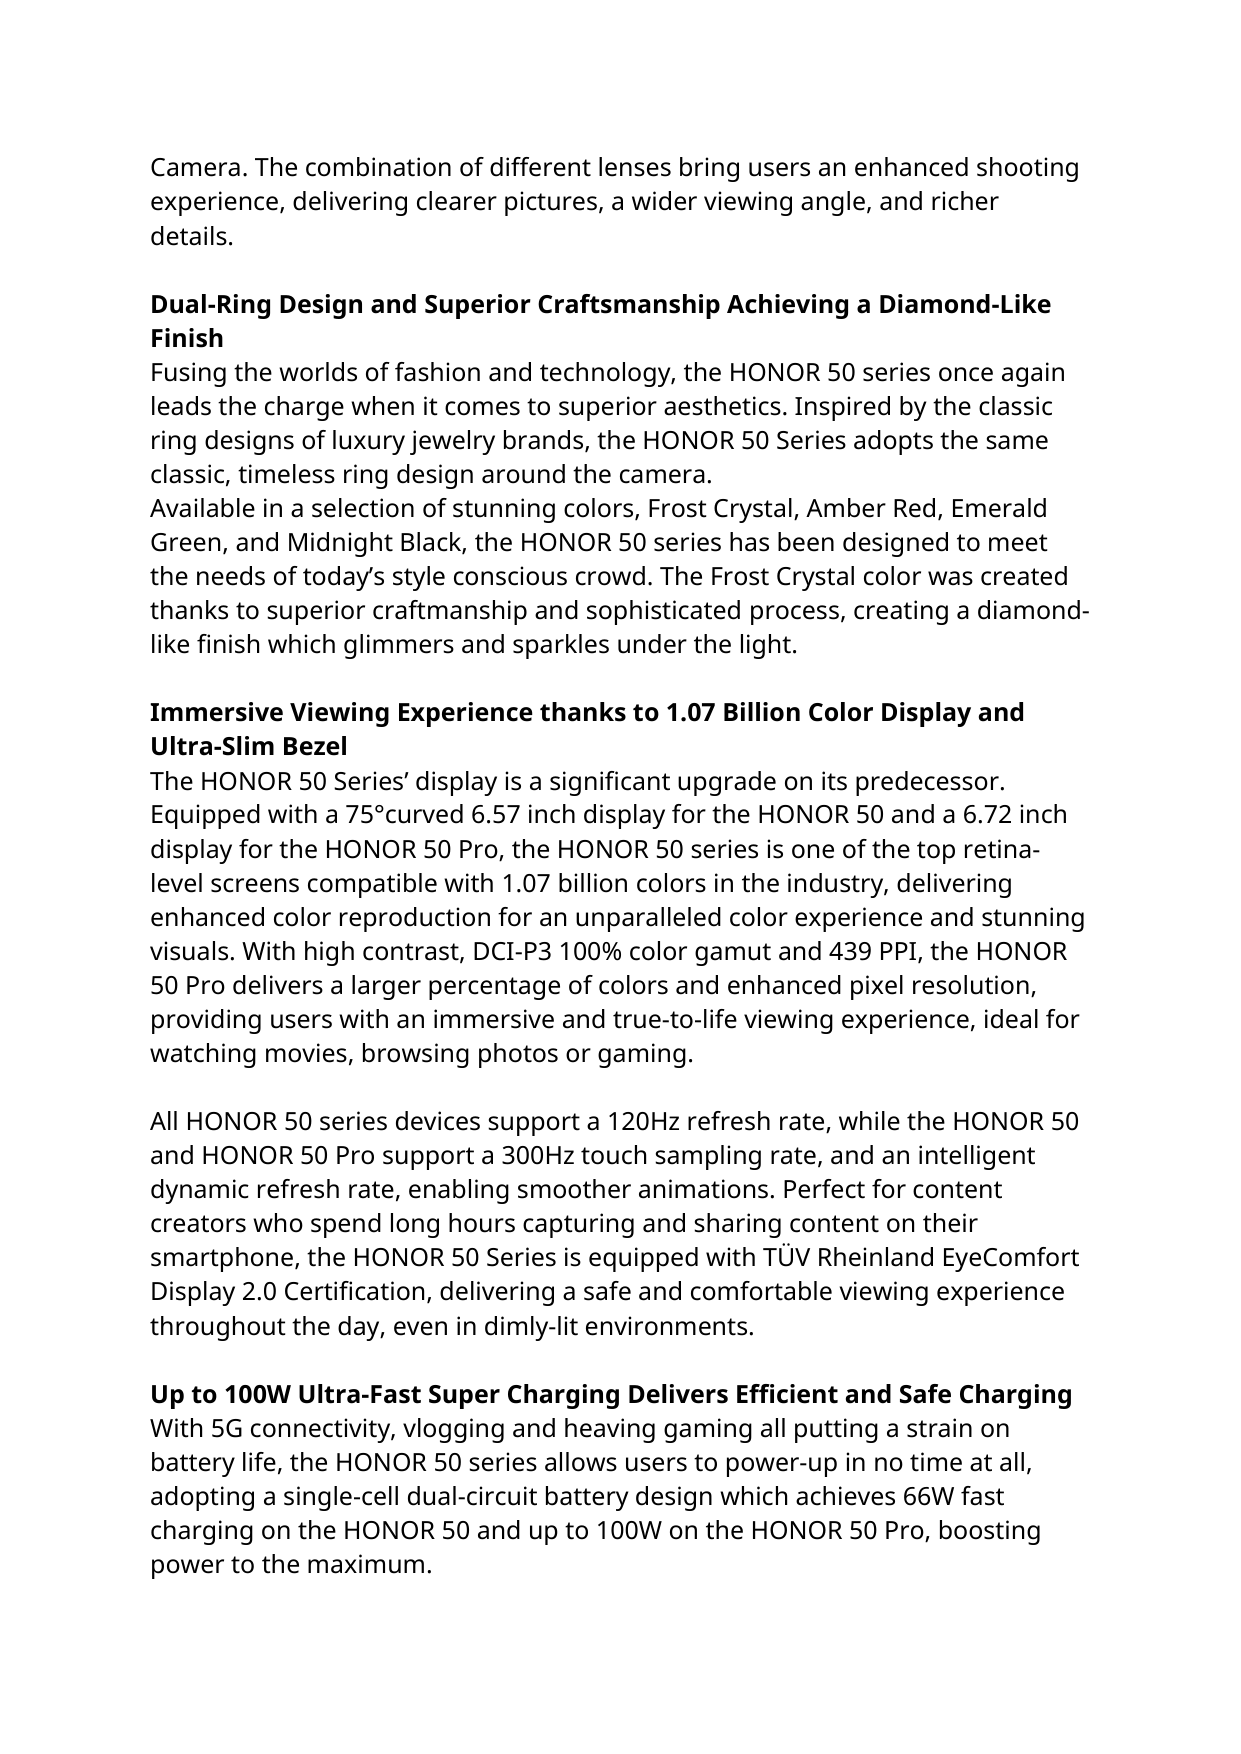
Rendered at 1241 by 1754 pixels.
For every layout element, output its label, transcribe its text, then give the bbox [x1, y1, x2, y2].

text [150, 150, 1090, 252]
text Available in a selection of stunning colors, Frost Crystal, Amber Red, Emerald Green, and Midnight Black, the HONOR 50 series has been designed to meet the needs of today’s style conscious crowd. The Frost Crystal color was created thanks to superior craftmanship and sophisticated process, creating a diamond-like finish which glimmers and sparkles under the light. [150, 491, 1090, 661]
text All HONOR 50 series devices support a 120Hz refresh rate, while the HONOR 50 and HONOR 50 Pro support a 300Hz touch sampling rate, and an intelligent dynamic refresh rate, enabling smoother animations. Perfect for content creators who spend long hours capturing and sharing content on their smartphone, the HONOR 50 Series is equipped with TÜV Rheinland EyeComfort Display 2.0 Certification, delivering a safe and comfortable viewing experience throughout the day, even in dimly-lit environments. [150, 1104, 1090, 1342]
text With 5G connectivity, vlogging and heaving gaming all putting a strain on battery life, the HONOR 50 series allows users to power-up in no time at all, adopting a single-cell dual-circuit battery design which achieves 66W fast charging on the HONOR 50 and up to 100W on the HONOR 50 Pro, boosting power to the maximum. [150, 1410, 1090, 1581]
text Fusing the worlds of fashion and technology, the HONOR 50 series once again leads the charge when it comes to superior aesthetics. Inspired by the classic ring designs of luxury jewelry brands, the HONOR 50 Series adopts the same classic, timeless ring design around the camera. [150, 354, 1090, 491]
text Up to 100W Ultra-Fast Super Charging Delivers Efficient and Safe Charging [150, 1376, 1090, 1410]
text Immersive Viewing Experience thanks to 1.07 Billion Color Display and Ultra-Slim Bezel [150, 695, 1090, 763]
text The HONOR 50 Series’ display is a significant upgrade on its predecessor. Equipped with a 75°curved 6.57 inch display for the HONOR 50 and a 6.72 inch display for the HONOR 50 Pro, the HONOR 50 series is one of the top retina-level screens compatible with 1.07 billion colors in the industry, delivering enhanced color reproduction for an unparalleled color experience and stunning visuals. With high contrast, DCI-P3 100% color gamut and 439 PPI, the HONOR 50 Pro delivers a larger percentage of colors and enhanced pixel resolution, providing users with an immersive and true-to-life viewing experience, ideal for watching movies, browsing photos or gaming. [150, 763, 1090, 1070]
text Dual-Ring Design and Superior Craftsmanship Achieving a Diamond-Like Finish [150, 286, 1090, 354]
